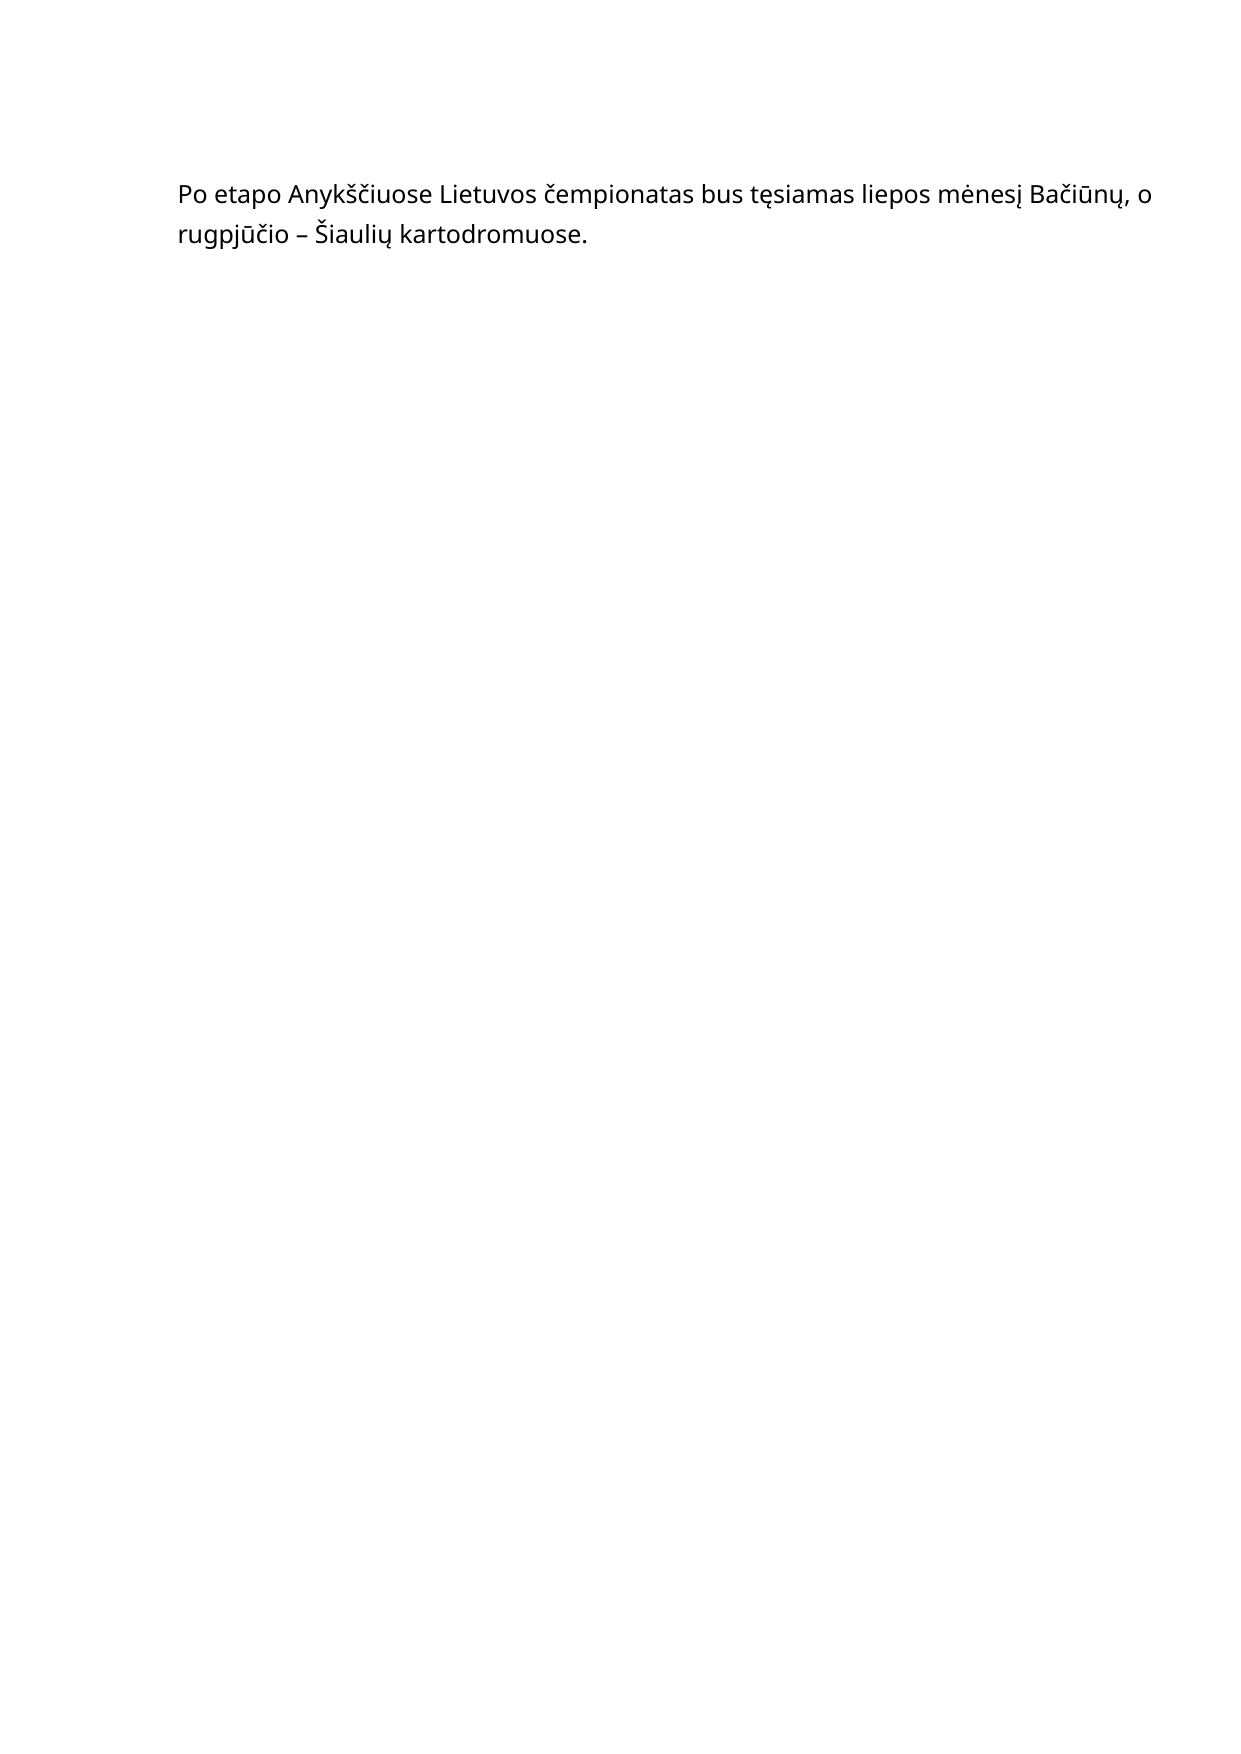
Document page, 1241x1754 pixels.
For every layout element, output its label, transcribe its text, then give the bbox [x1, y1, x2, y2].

text Po etapo Anykščiuose Lietuvos čempionatas bus tęsiamas liepos mėnesį Bačiūnų, o rugpjūčio – Šiaulių kartodromuose. [177, 177, 1181, 250]
